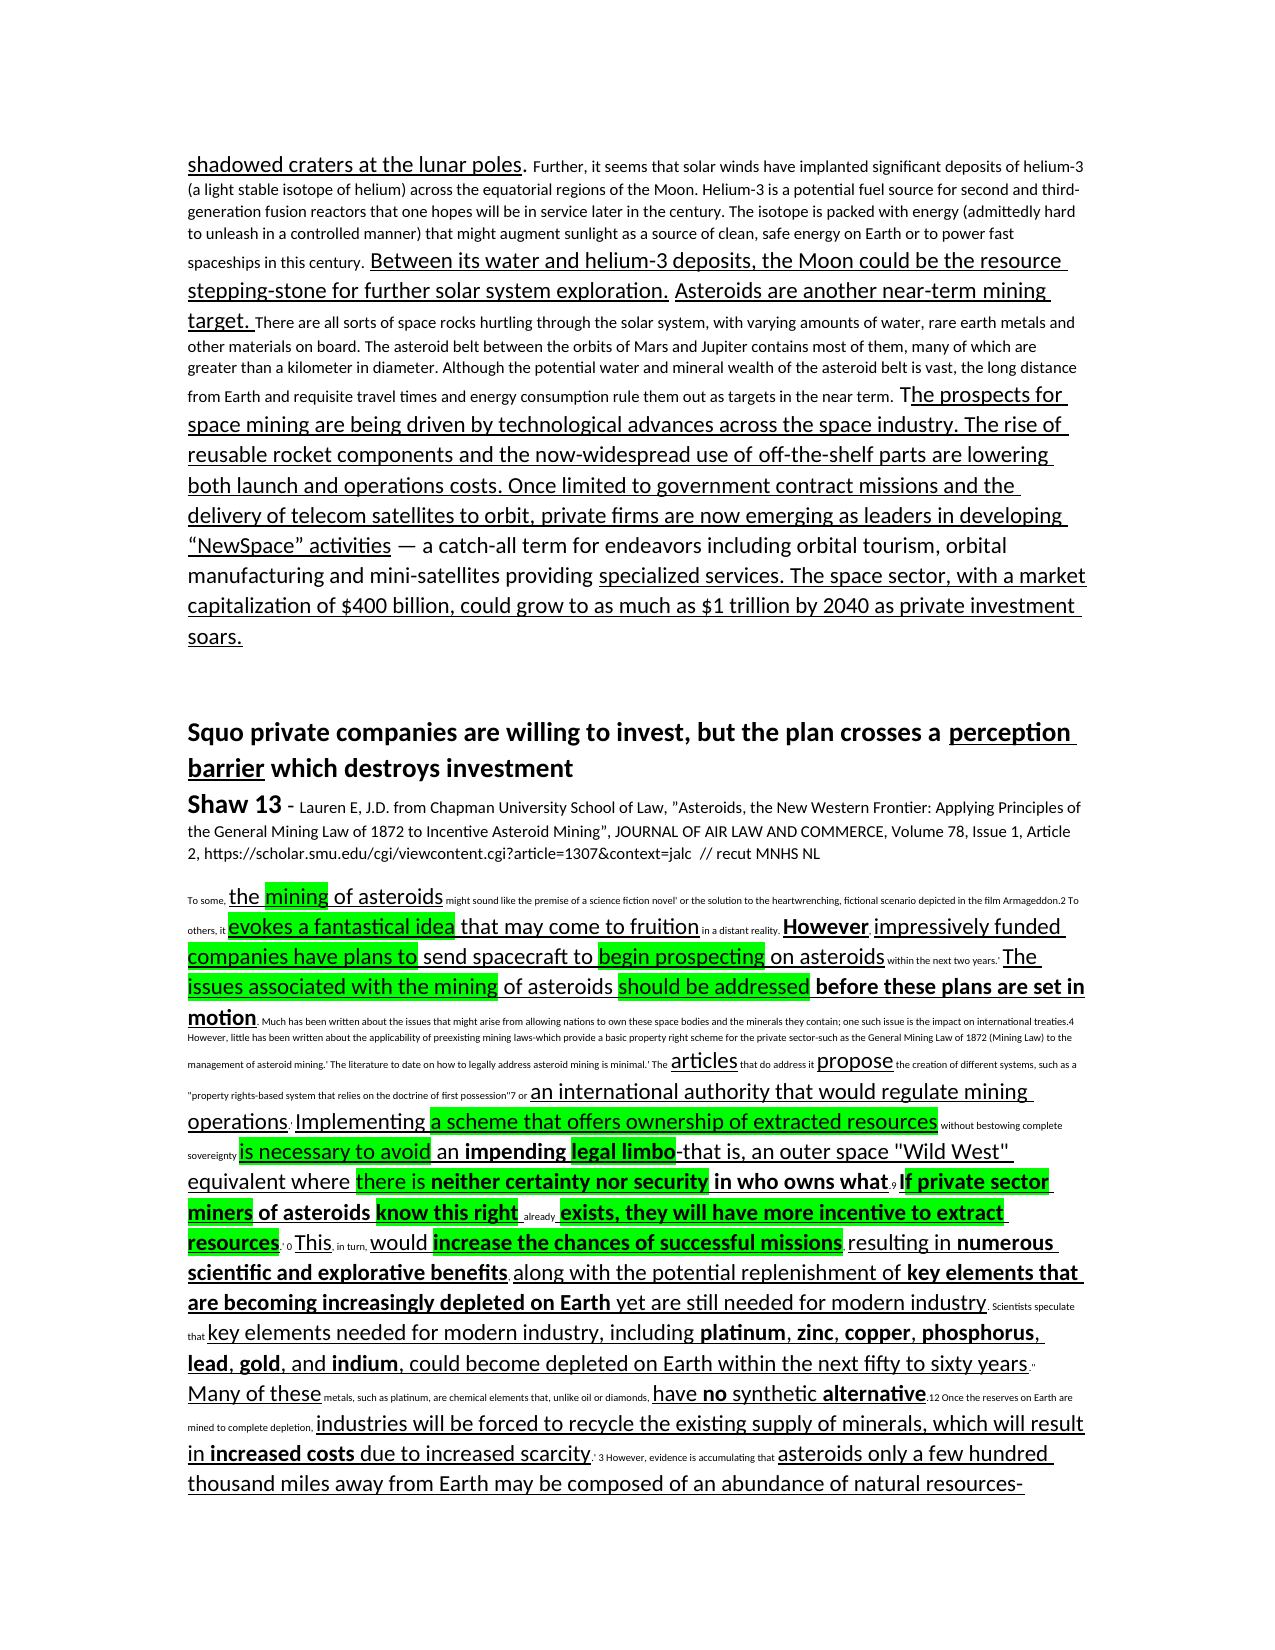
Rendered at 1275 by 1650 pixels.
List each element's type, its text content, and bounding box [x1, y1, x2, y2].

subtitle Squo private companies are willing to invest, but the plan crosses a perception barrier which destroys investment [187, 716, 1087, 784]
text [187, 150, 1087, 650]
text Shaw 13 - Lauren E, J.D. from Chapman University School of Law, ”Asteroids, the New Western Frontier: Applying Principles of the General Mining Law of 1872 to Incentive Asteroid Mining”, JOURNAL OF AIR LAW AND COMMERCE, Volume 78, Issue 1, Article 2, https://scholar.smu.edu/cgi/viewcontent.cgi?article=1307&context=jalc // recut MNHS NL [187, 787, 1087, 864]
